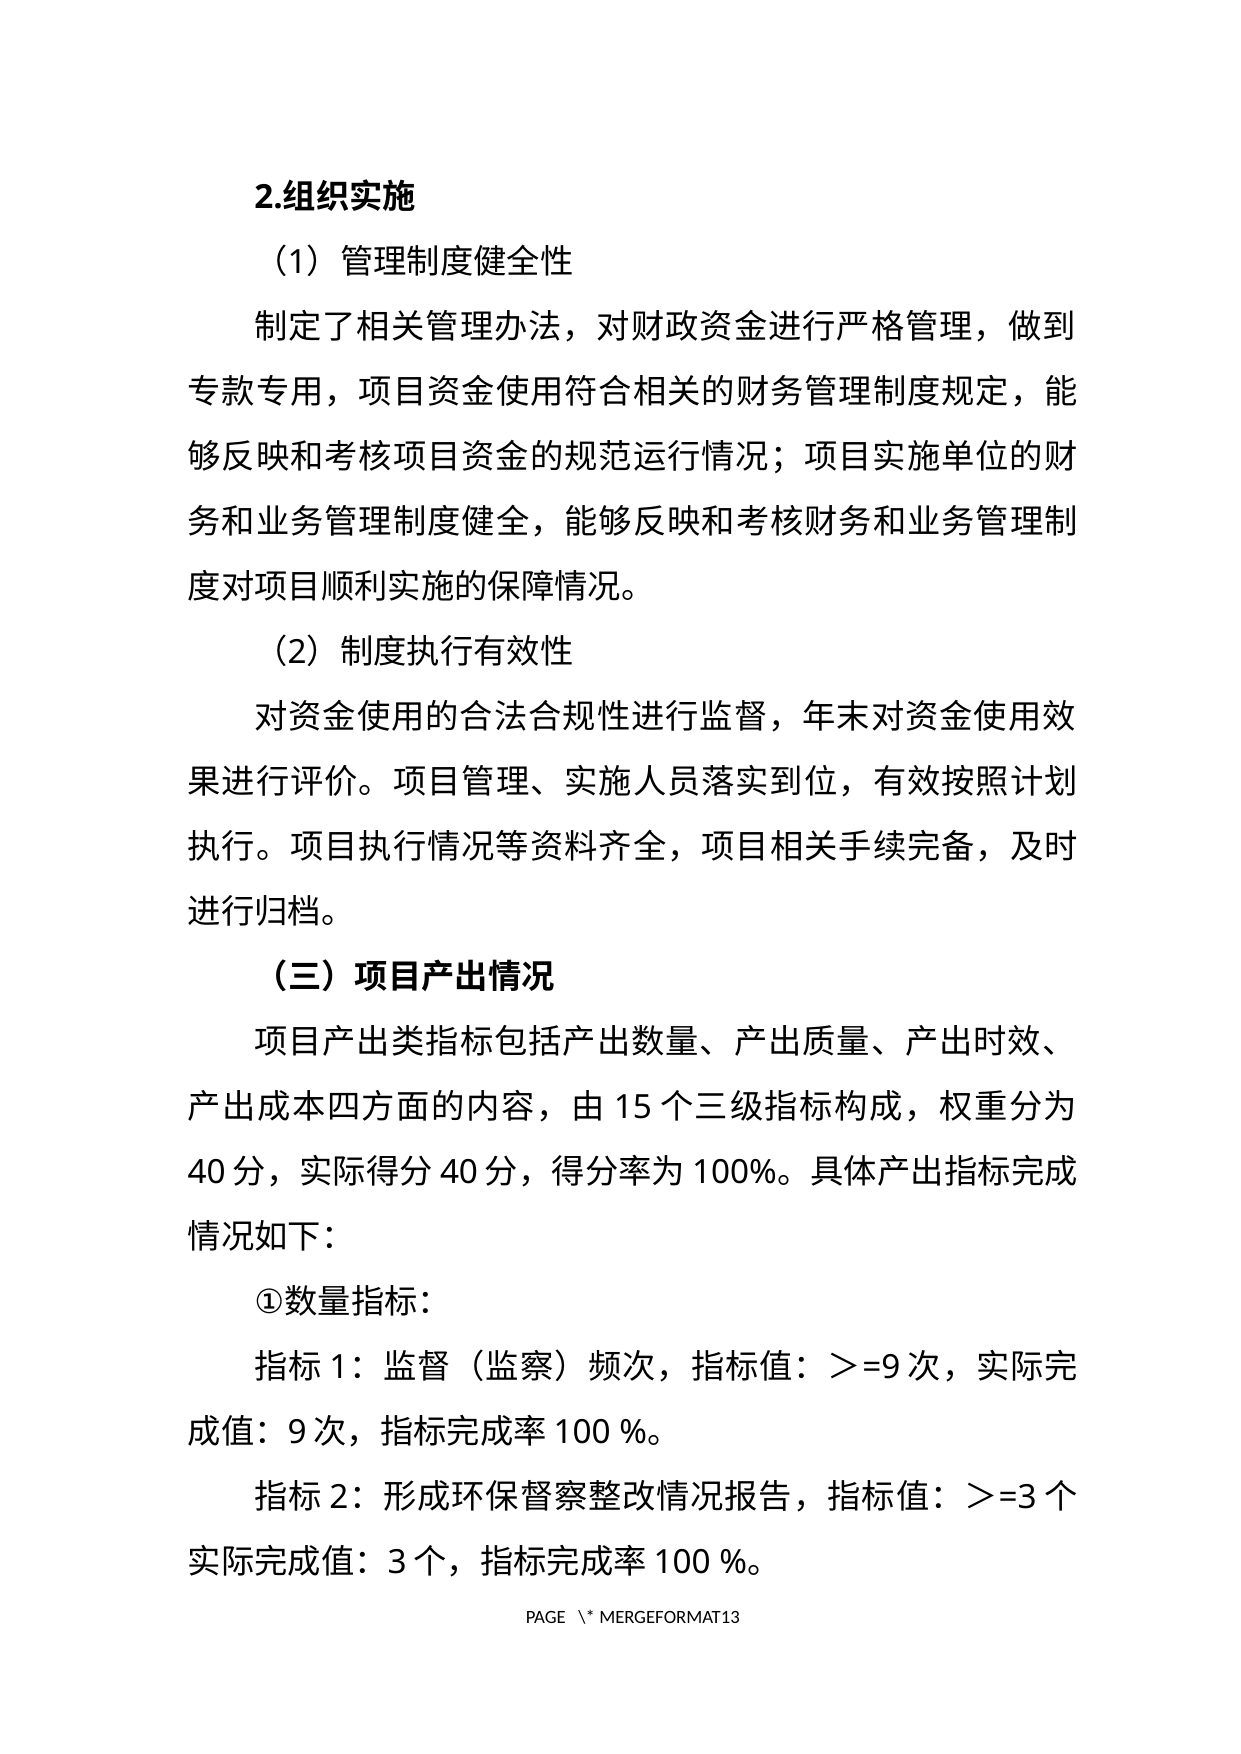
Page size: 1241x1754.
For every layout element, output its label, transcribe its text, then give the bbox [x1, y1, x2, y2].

text 对资金使用的合法合规性进行监督，年末对资金使用效果进行评价。项目管理、实施人员落实到位，有效按照计划执行。项目执行情况等资料齐全，项目相关手续完备，及时进行归档。 [187, 682, 1078, 942]
text ①数量指标： [187, 1267, 1078, 1332]
text （2）制度执行有效性 [187, 617, 1078, 682]
text 指标2：形成环保督察整改情况报告，指标值：＞=3个，实际完成值：3个，指标完成率100 %。 [187, 1462, 1078, 1592]
text 指标1：监督（监察）频次，指标值：＞=9次，实际完成值：9次，指标完成率100 %。 [187, 1332, 1078, 1462]
list 项目产出情况 [187, 942, 1078, 1007]
text 2.组织实施 [187, 162, 1078, 227]
text 制定了相关管理办法，对财政资金进行严格管理，做到专款专用，项目资金使用符合相关的财务管理制度规定，能够反映和考核项目资金的规范运行情况；项目实施单位的财务和业务管理制度健全，能够反映和考核财务和业务管理制度对项目顺利实施的保障情况。 [187, 292, 1078, 617]
text （1）管理制度健全性 [187, 227, 1078, 292]
text 项目产出类指标包括产出数量、产出质量、产出时效、产出成本四方面的内容，由15个三级指标构成，权重分为40分，实际得分40分，得分率为100%。具体产出指标完成情况如下： [187, 1007, 1078, 1267]
